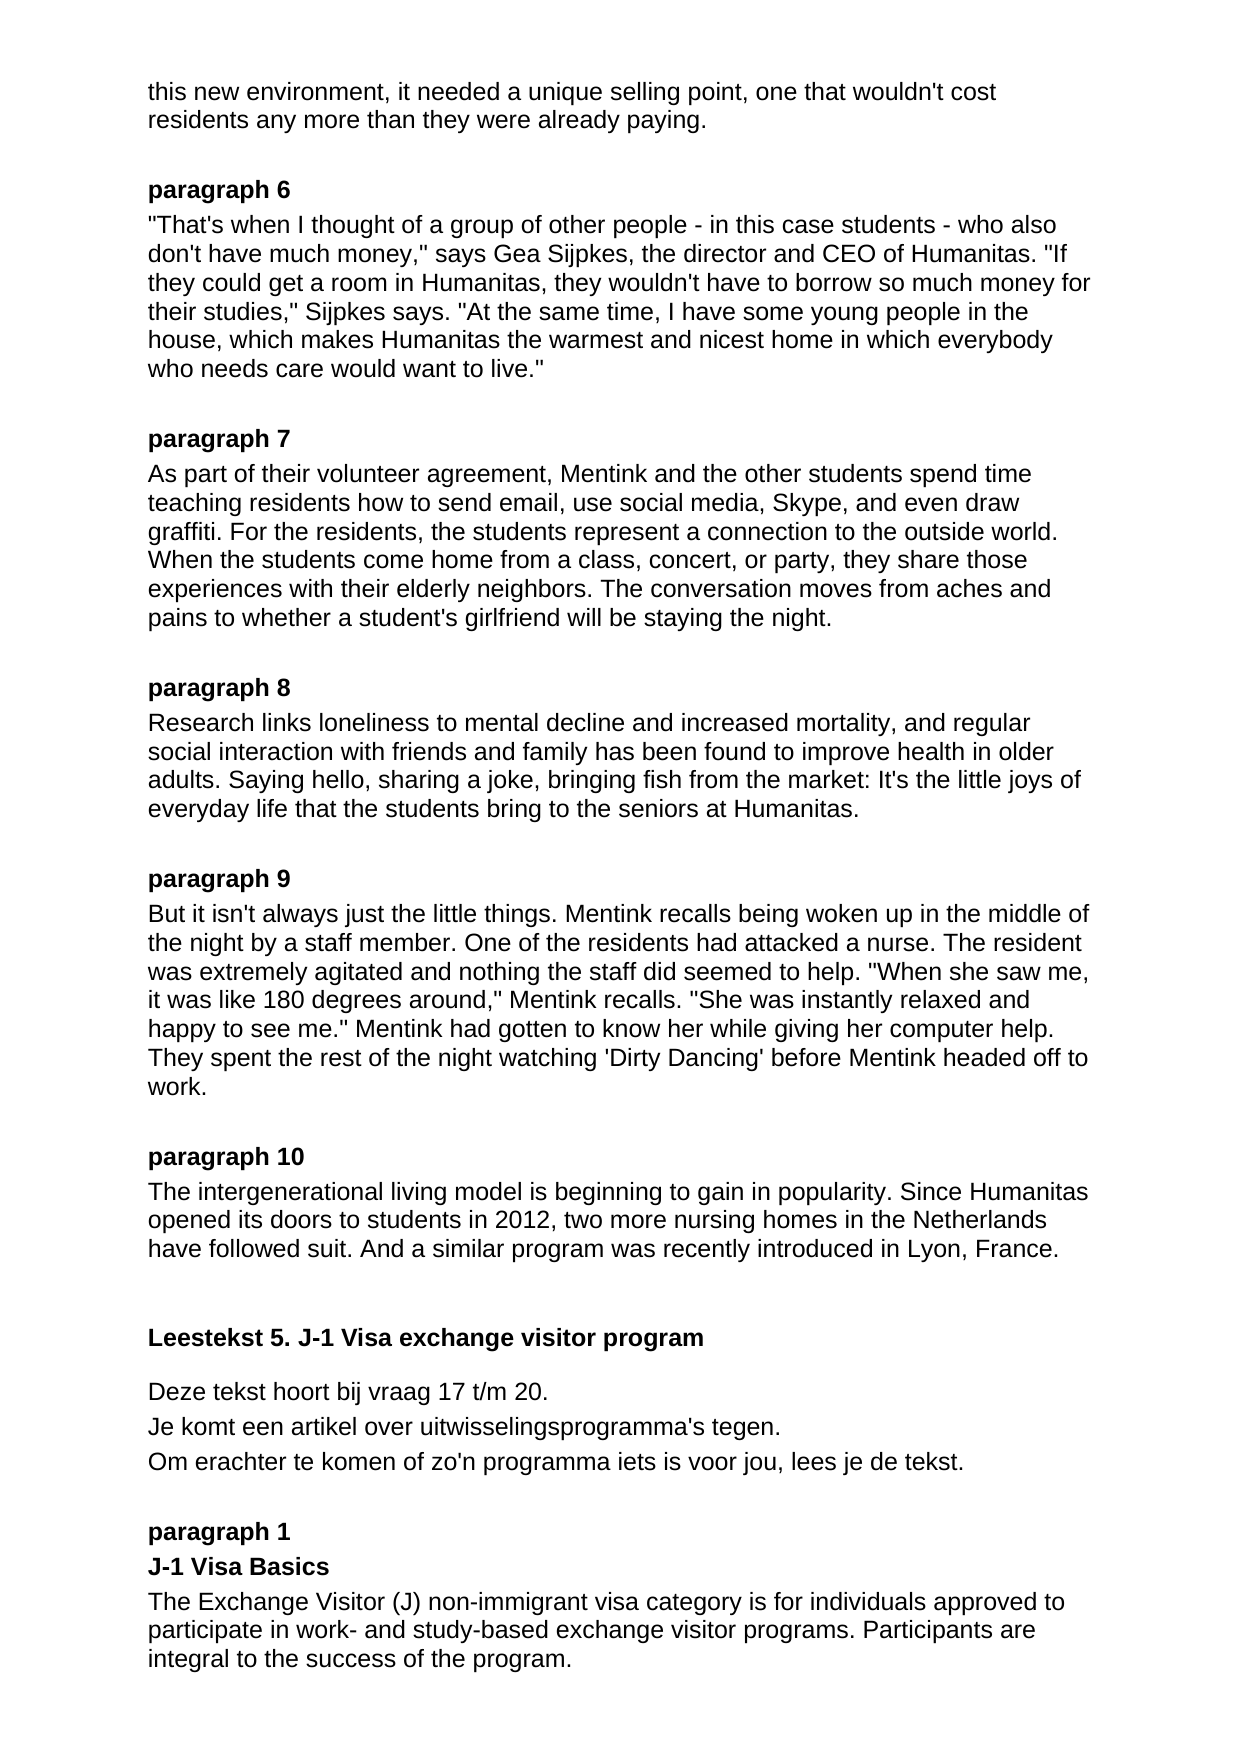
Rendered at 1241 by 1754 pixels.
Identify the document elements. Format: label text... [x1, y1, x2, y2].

subtitle Leestekst 5. J-1 Visa exchange visitor program [148, 1323, 1092, 1352]
text As part of their volunteer agreement, Mentink and the other students spend time teaching residents how to send email, use social media, Skype, and even draw graffiti. For the residents, the students represent a connection to the outside world. When the students come home from a class, concert, or party, they share those experiences with their elderly neighbors. The conversation moves from aches and pains to whether a student's girlfriend will be staying the night. [148, 459, 1092, 632]
text paragraph 8 [148, 673, 1092, 702]
text Research links loneliness to mental decline and increased mortality, and regular social interaction with friends and family has been found to improve health in older adults. Saying hello, sharing a joke, bringing fish from the market: It's the little joys of everyday life that the students bring to the seniors at Humanitas. [148, 708, 1092, 823]
text J-1 Visa Basics [148, 1552, 1092, 1581]
text paragraph 10 [148, 1142, 1092, 1171]
text The intergenerational living model is beginning to gain in popularity. Since Humanitas opened its doors to students in 2012, two more nursing homes in the Netherlands have followed suit. And a similar program was recently introduced in Lyon, France. [148, 1177, 1092, 1263]
text But it isn't always just the little things. Mentink recalls being woken up in the middle of the night by a staff member. One of the residents had attacked a nurse. The resident was extremely agitated and nothing the staff did seemed to help. "When she saw me, it was like 180 degrees around," Mentink recalls. "She was instantly relaxed and happy to see me." Mentink had gotten to know her while giving her computer help. They spent the rest of the night watching 'Dirty Dancing' before Mentink headed off to work. [148, 899, 1092, 1101]
text The Exchange Visitor (J) non-immigrant visa category is for individuals approved to participate in work- and study-based exchange visitor programs. Participants are integral to the success of the program. [148, 1587, 1092, 1673]
text paragraph 1 [148, 1517, 1092, 1546]
text paragraph 6 [148, 176, 1092, 204]
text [148, 77, 1092, 134]
text paragraph 9 [148, 864, 1092, 893]
text Om erachter te komen of zo'n programma iets is voor jou, lees je de tekst. [148, 1447, 1092, 1476]
text "That's when I thought of a group of other people - in this case students - who also don't have much money," says Gea Sijpkes, the director and CEO of Humanitas. "If they could get a room in Humanitas, they wouldn't have to borrow so much money for their studies," Sijpkes says. "At the same time, I have some young people in the house, which makes Humanitas the warmest and nicest home in which everybody who needs care would want to live." [148, 211, 1092, 383]
text Je komt een artikel over uitwisselingsprogramma's tegen. [148, 1412, 1092, 1441]
text Deze tekst hoort bij vraag 17 t/m 20. [148, 1377, 1092, 1406]
text paragraph 7 [148, 424, 1092, 453]
